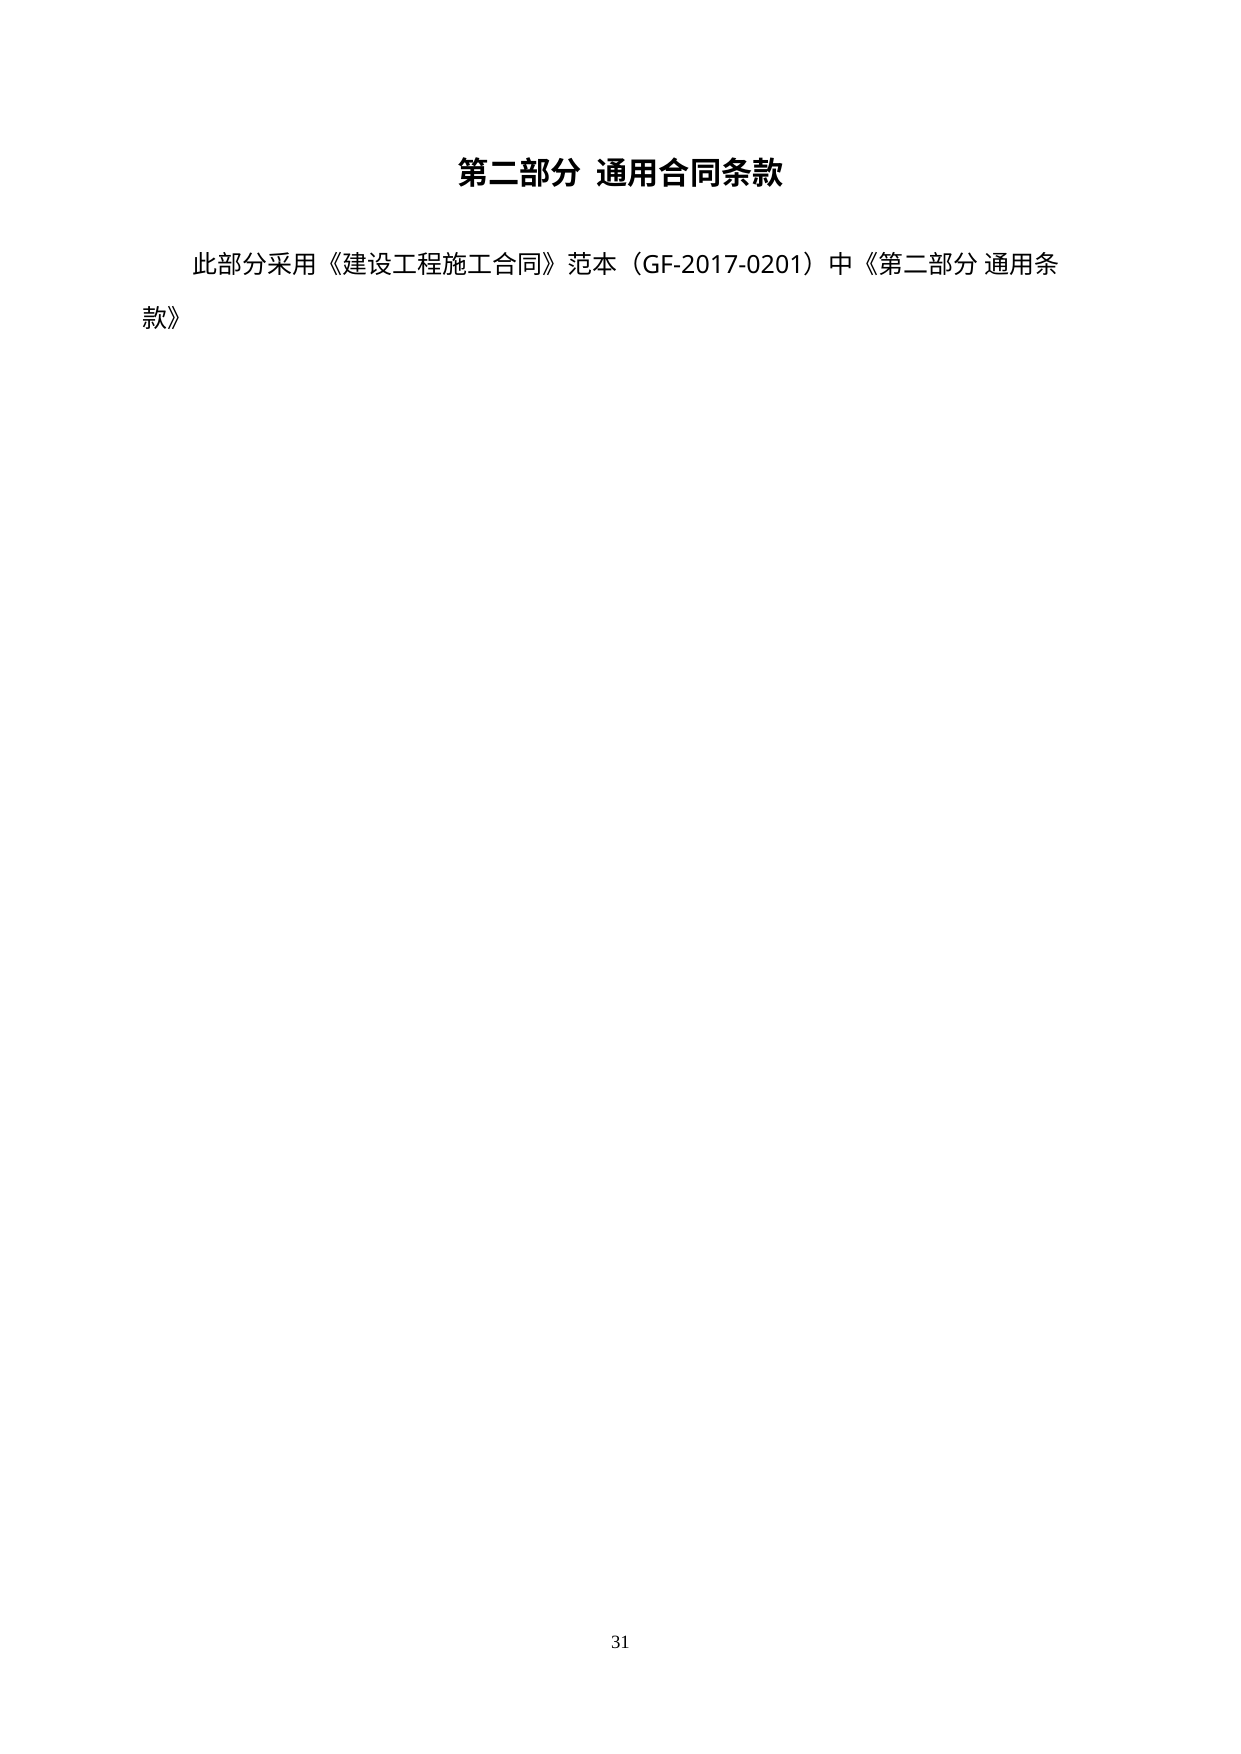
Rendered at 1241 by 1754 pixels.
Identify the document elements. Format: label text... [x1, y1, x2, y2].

text 第二部分 通用合同条款 [142, 148, 1098, 193]
text 此部分采用《建设工程施工合同》范本（GF-2017-0201）中《第二部分 通用条款》 [142, 244, 1098, 335]
